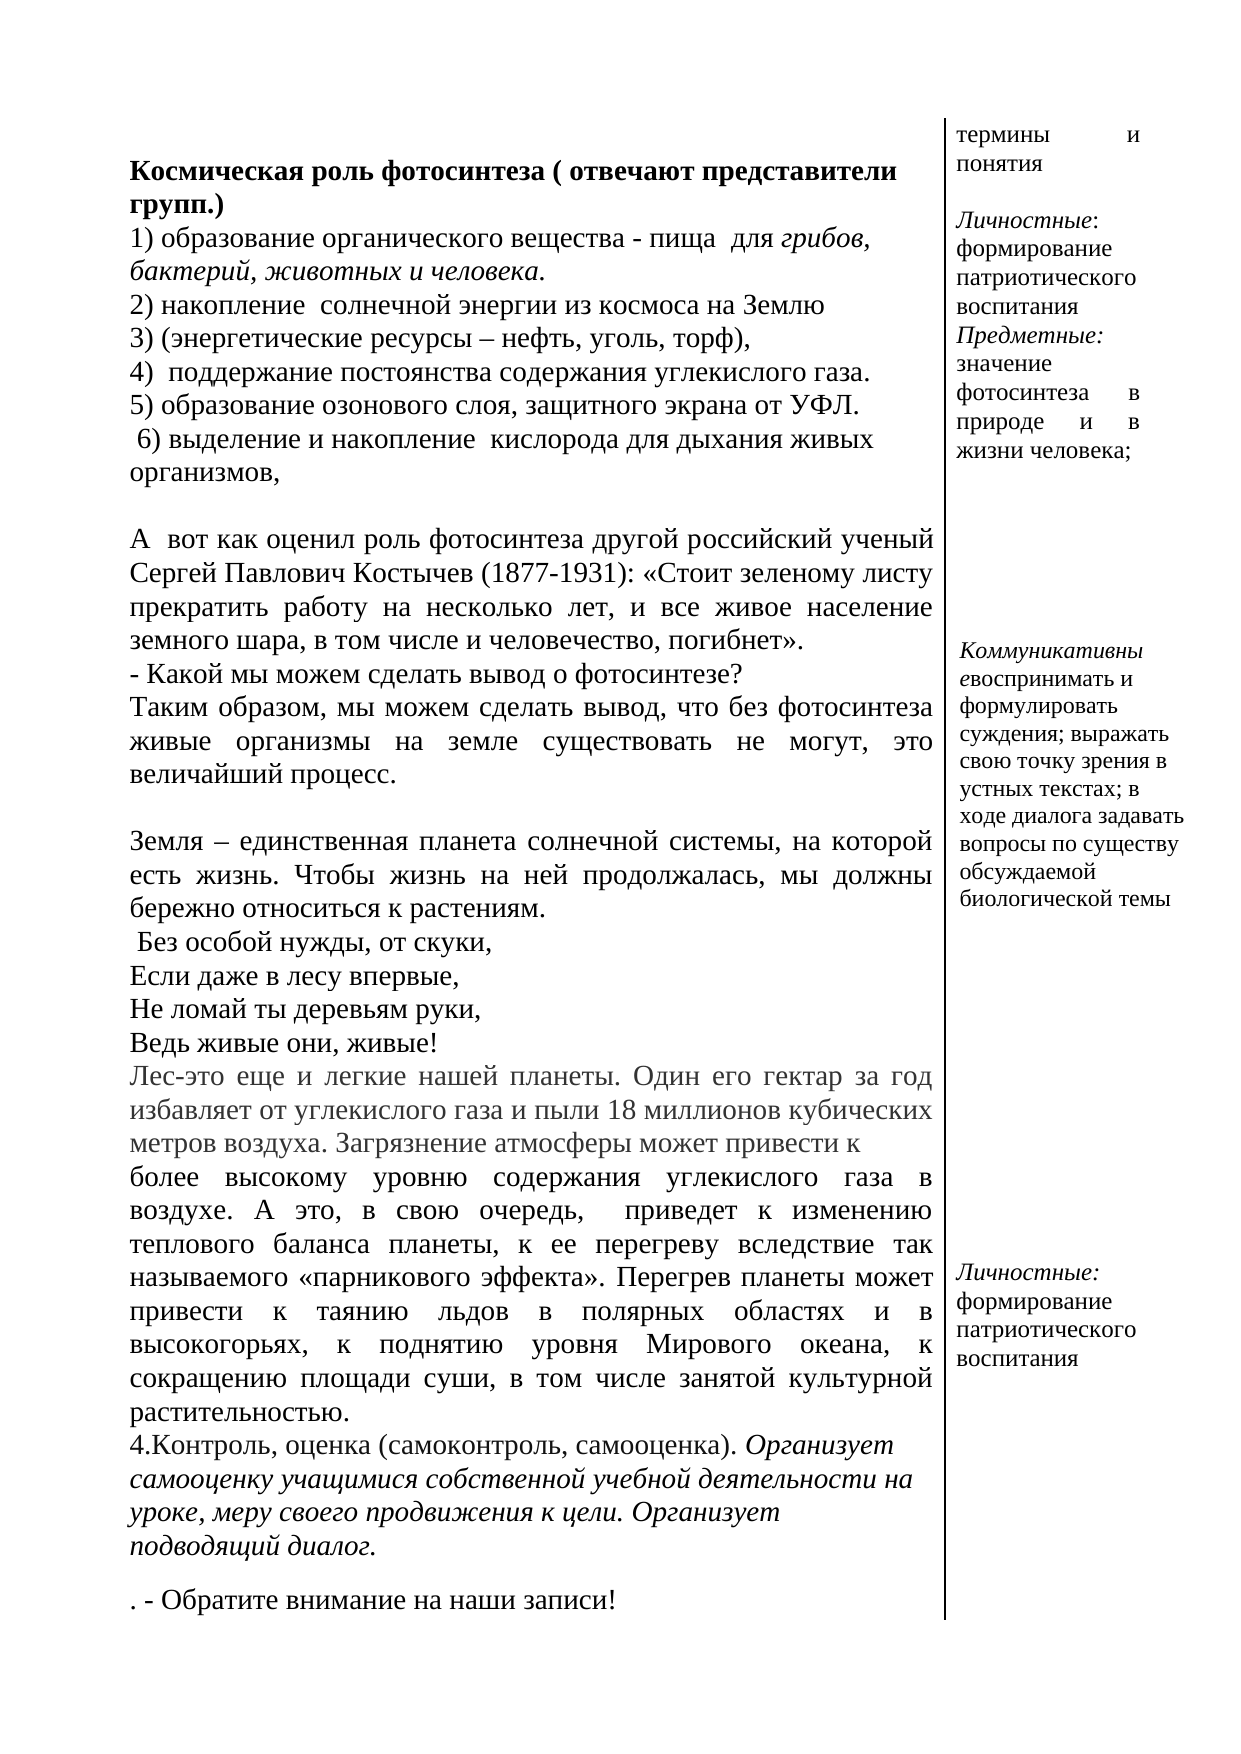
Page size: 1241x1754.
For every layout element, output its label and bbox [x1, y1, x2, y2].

table_cell [118, 118, 944, 1620]
table_cell [946, 118, 1151, 1620]
